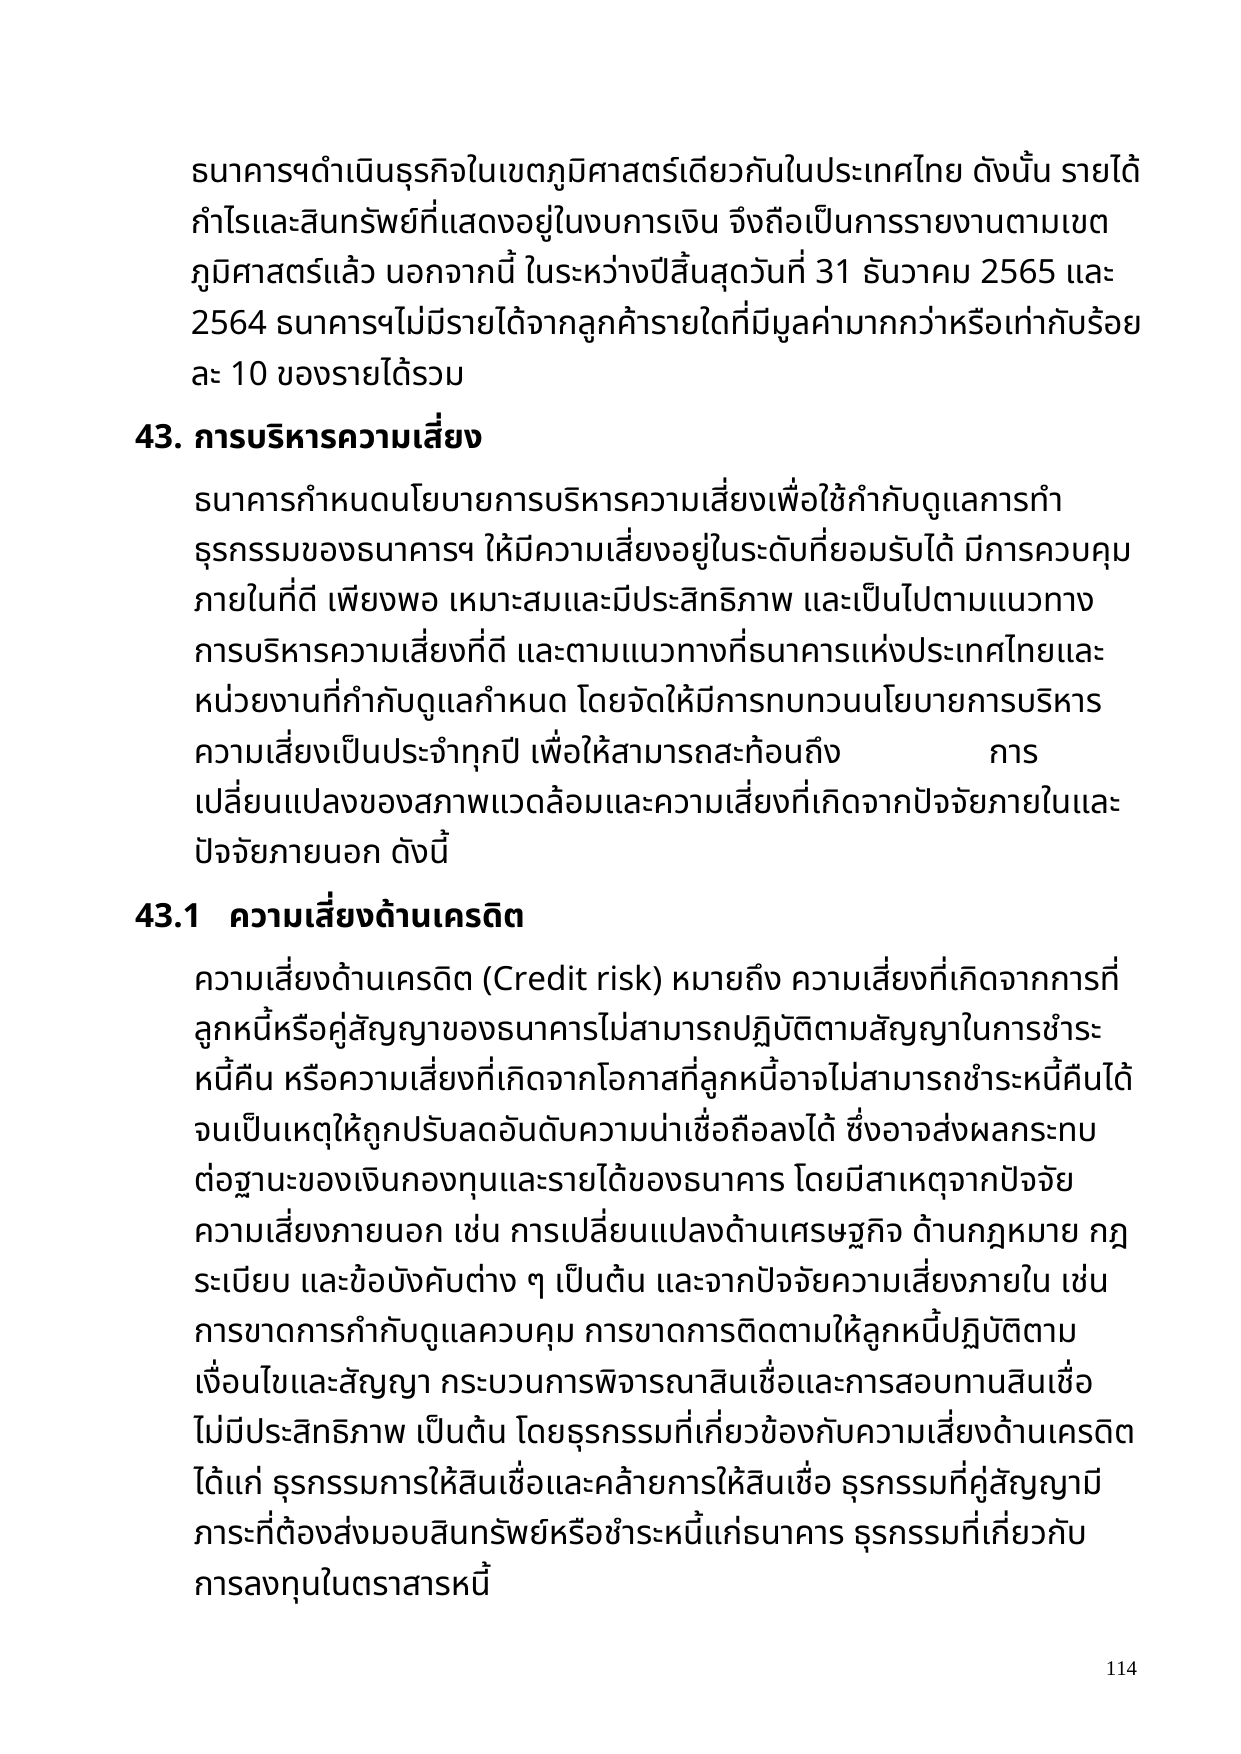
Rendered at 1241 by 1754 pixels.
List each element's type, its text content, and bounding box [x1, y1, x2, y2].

text ความเสี่ยงด้านเครดิต (Credit risk) หมายถึง ความเสี่ยงที่เกิดจากการที่ลูกหนี้หรือคู่สัญญาของธนาคารไม่สามารถปฏิบัติตามสัญญาในการชำระหนี้คืน หรือความเสี่ยงที่เกิดจากโอกาสที่ลูกหนี้อาจไม่สามารถชำระหนี้คืนได้จนเป็นเหตุให้ถูกปรับลดอันดับความน่าเชื่อถือลงได้ ซึ่งอาจส่งผลกระทบต่อฐานะของเงินกองทุนและรายได้ของธนาคาร โดยมีสาเหตุจากปัจจัยความเสี่ยงภายนอก เช่น การเปลี่ยนแปลงด้านเศรษฐกิจ ด้านกฎหมาย กฎระเบียบ และข้อบังคับต่าง ๆ เป็นต้น และจากปัจจัยความเสี่ยงภายใน เช่น การขาดการกำกับดูแลควบคุม การขาดการติดตามให้ลูกหนี้ปฏิบัติตามเงื่อนไขและสัญญา กระบวนการพิจารณาสินเชื่อและการสอบทานสินเชื่อไม่มีประสิทธิภาพ เป็นต้น โดยธุรกรรมที่เกี่ยวข้องกับความเสี่ยงด้านเครดิต ได้แก่ ธุรกรรมการให้สินเชื่อและคล้ายการให้สินเชื่อ ธุรกรรมที่คู่สัญญามีภาระที่ต้องส่งมอบสินทรัพย์หรือชำระหนี้แก่ธนาคาร ธุรกรรมที่เกี่ยวกับการลงทุนในตราสารหนี้ [134, 954, 1137, 1610]
text ธนาคารกำหนดนโยบายการบริหารความเสี่ยงเพื่อใช้กำกับดูแลการทำธุรกรรมของธนาคารฯ ให้มีความเสี่ยงอยู่ในระดับที่ยอมรับได้ มีการควบคุมภายในที่ดี เพียงพอ เหมาะสมและมีประสิทธิภาพ และเป็นไปตามแนวทางการบริหารความเสี่ยงที่ดี และตามแนวทางที่ธนาคารแห่งประเทศไทยและหน่วยงานที่กำกับดูแลกำหนด โดยจัดให้มีการทบทวนนโยบายการบริหารความเสี่ยงเป็นประจำทุกปี เพื่อให้สามารถสะท้อนถึง การเปลี่ยนแปลงของสภาพแวดล้อมและความเสี่ยงที่เกิดจากปัจจัยภายในและปัจจัยภายนอก ดังนี้ [193, 476, 1137, 879]
subtitle การบริหารความเสี่ยง [135, 413, 1137, 463]
text ธนาคารฯดำเนินธุรกิจในเขตภูมิศาสตร์เดียวกันในประเทศไทย ดังนั้น รายได้ กำไรและสินทรัพย์ที่แสดงอยู่ในงบการเงิน จึงถือเป็นการรายงานตามเขตภูมิศาสตร์แล้ว นอกจากนี้ ในระหว่างปีสิ้นสุดวันที่ 31 ธันวาคม 2565 และ 2564 ธนาคารฯไม่มีรายได้จากลูกค้ารายใดที่มีมูลค่ามากกว่าหรือเท่ากับร้อยละ 10 ของรายได้รวม [191, 147, 1147, 400]
text 43.1 ความเสี่ยงด้านเครดิต [135, 891, 1141, 942]
